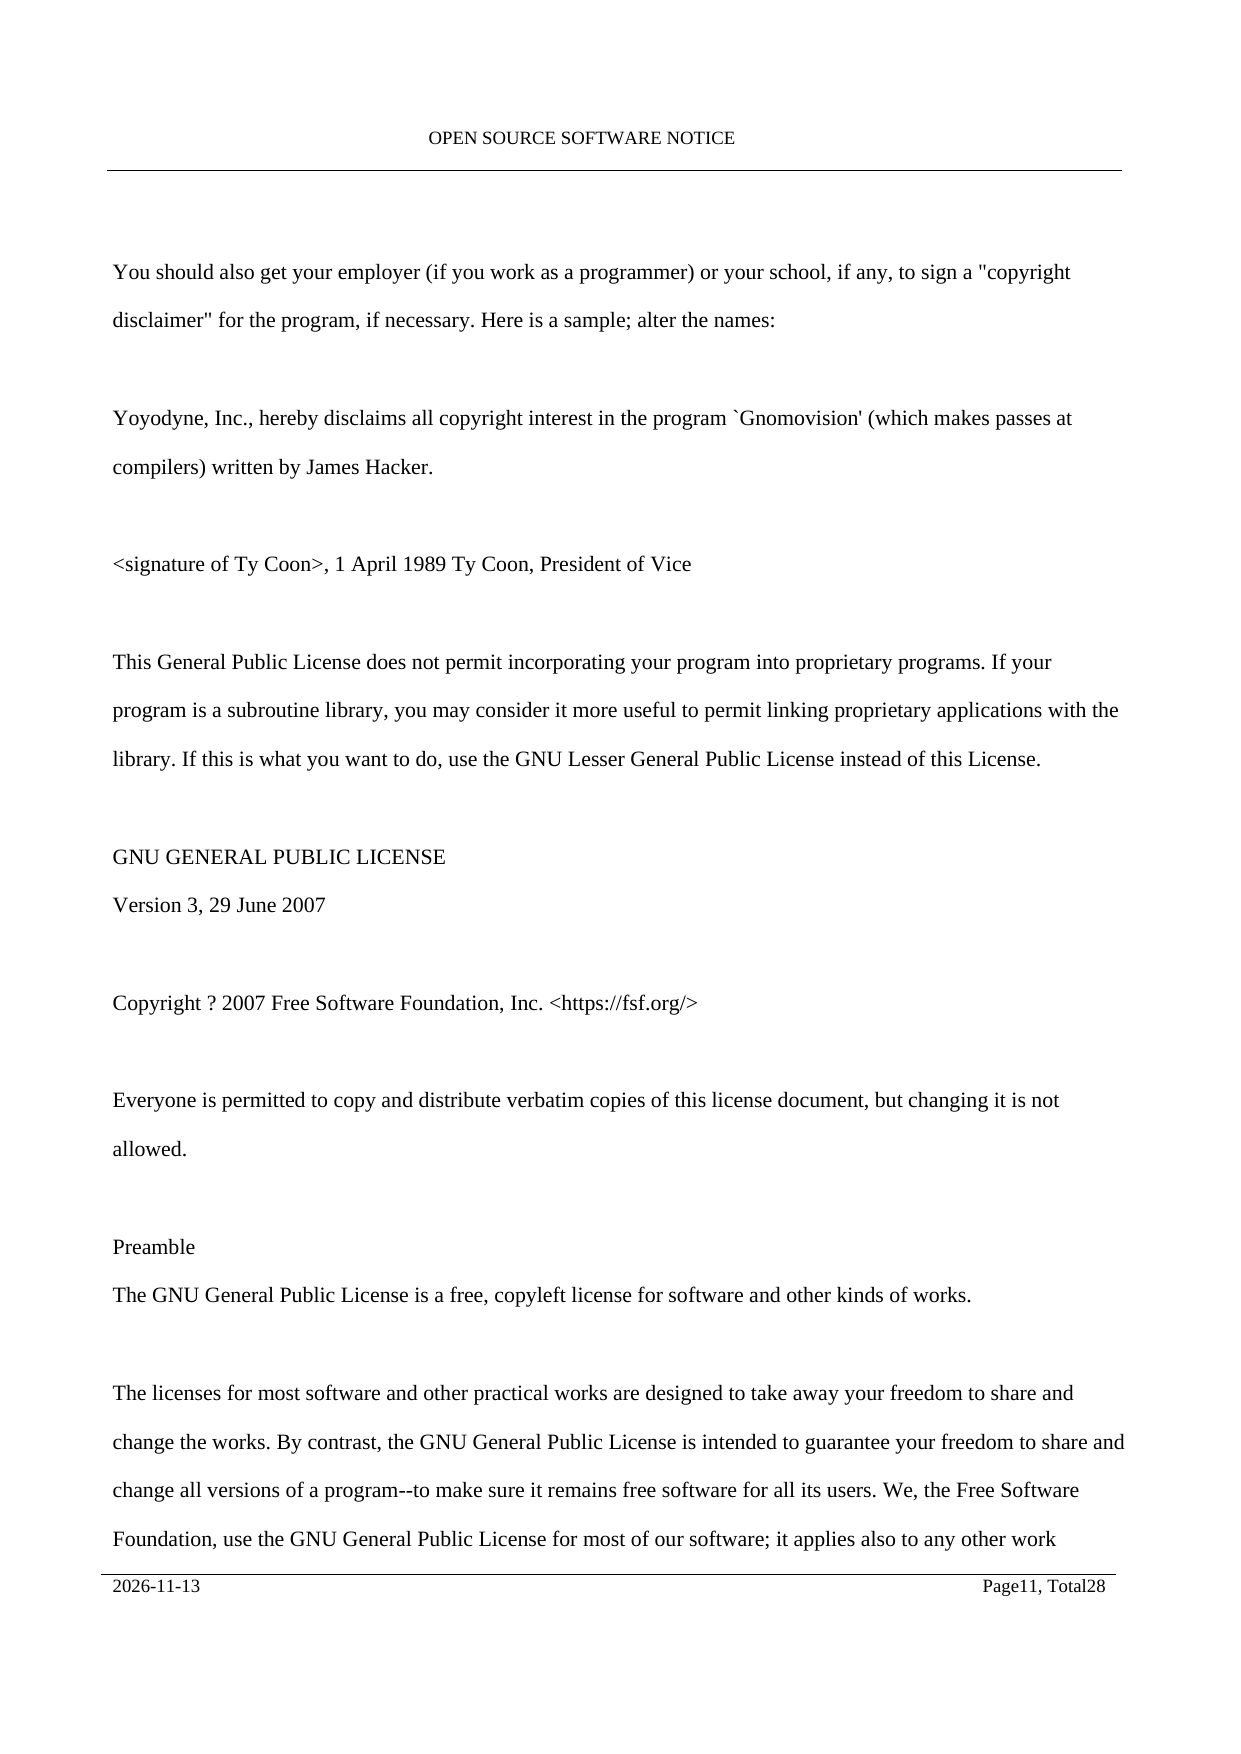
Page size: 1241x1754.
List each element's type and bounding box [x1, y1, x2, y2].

text [112, 206, 1128, 1555]
